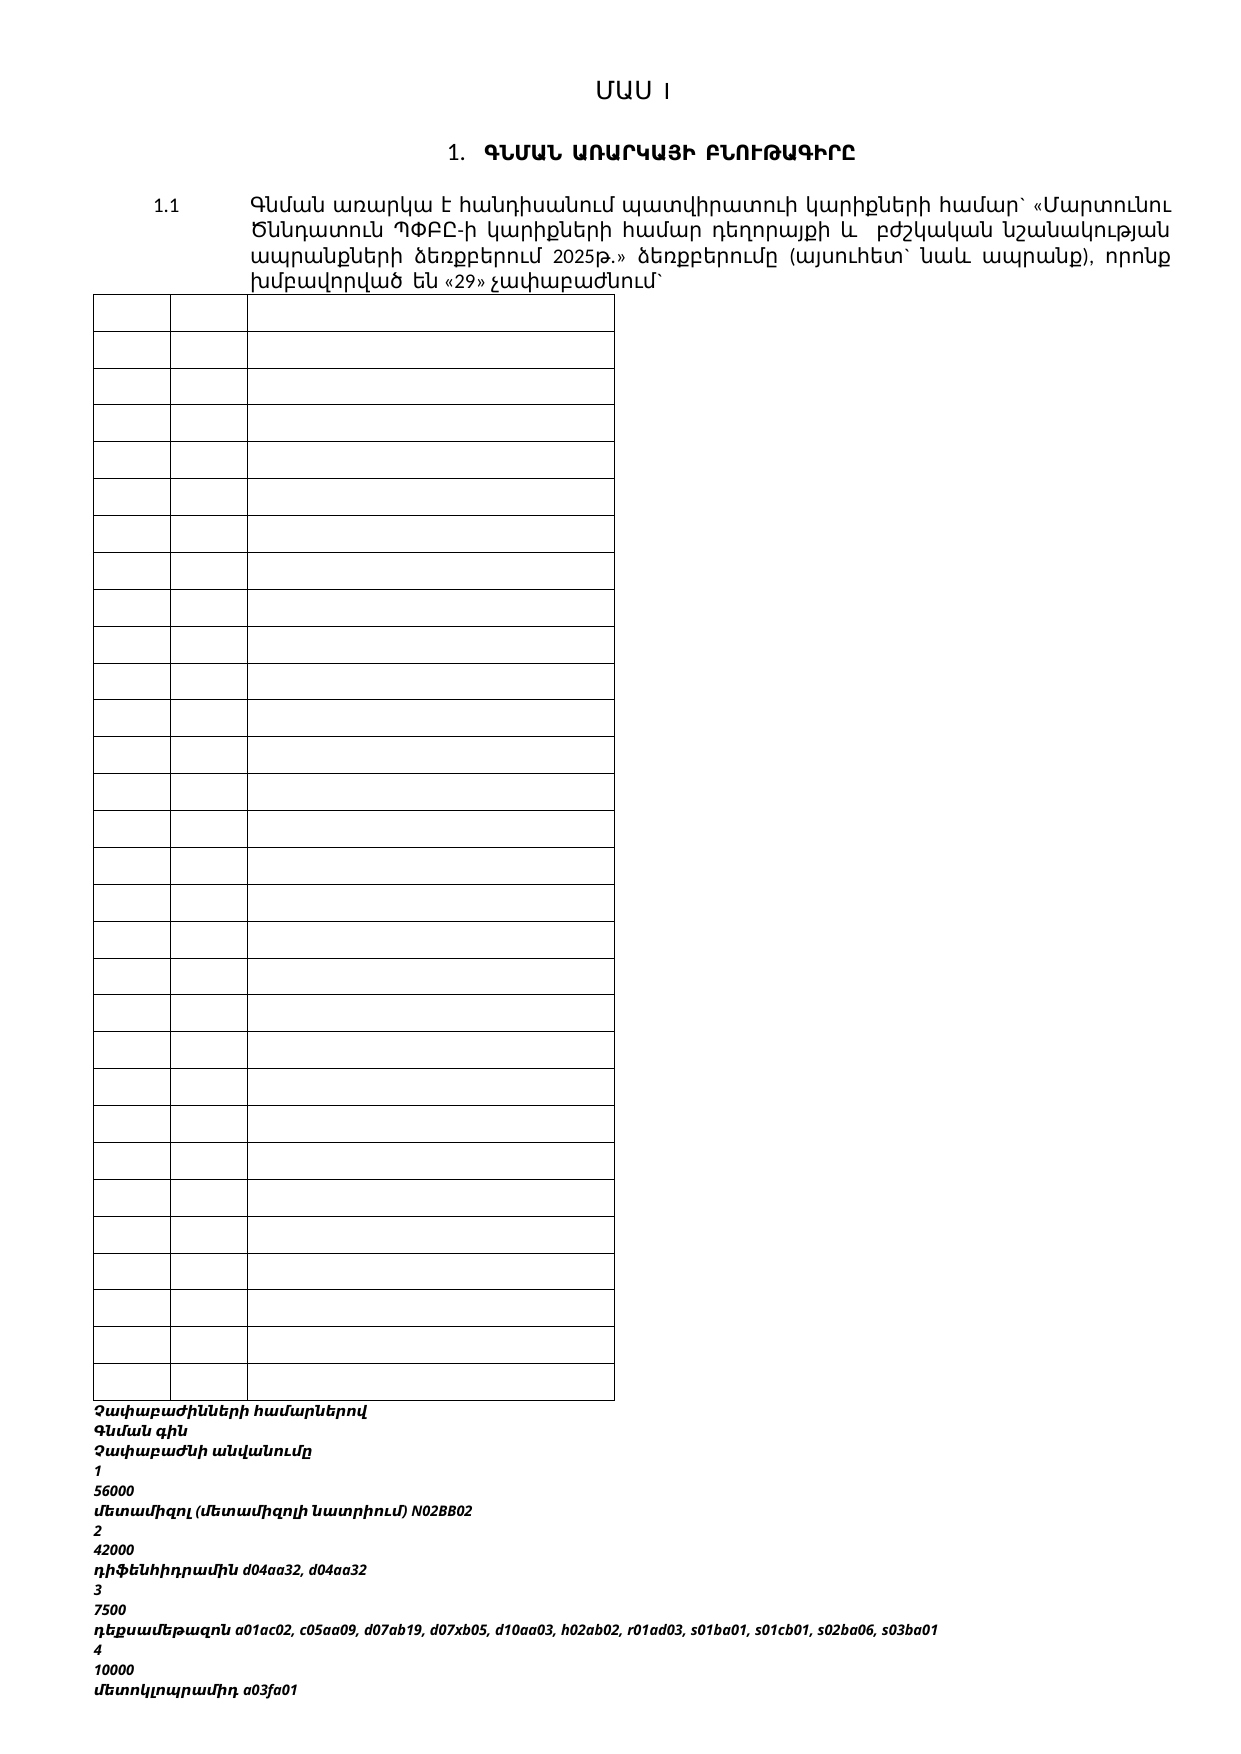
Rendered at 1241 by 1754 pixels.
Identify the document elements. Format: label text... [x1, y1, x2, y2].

subtitle Գնման առարկա է հանդիսանում պատվիրատուի կարիքների համար` «Մարտունու Ծննդատուն ՊՓԲԸ-ի կարիքների համար դեղորայքի և բժշկական նշանակության ապրանքների ձեռքբերում 2025թ.» ձեռքբերումը (այսուհետ` նաև ապրանք), որոնք խմբավորված են «29» չափաբաժնում` [153, 192, 1171, 294]
list ԳՆՄԱՆ ԱՌԱՐԿԱՅԻ ԲՆՈՒԹԱԳԻՐԸ [131, 136, 1171, 167]
text ՄԱՍ I [94, 75, 1171, 106]
